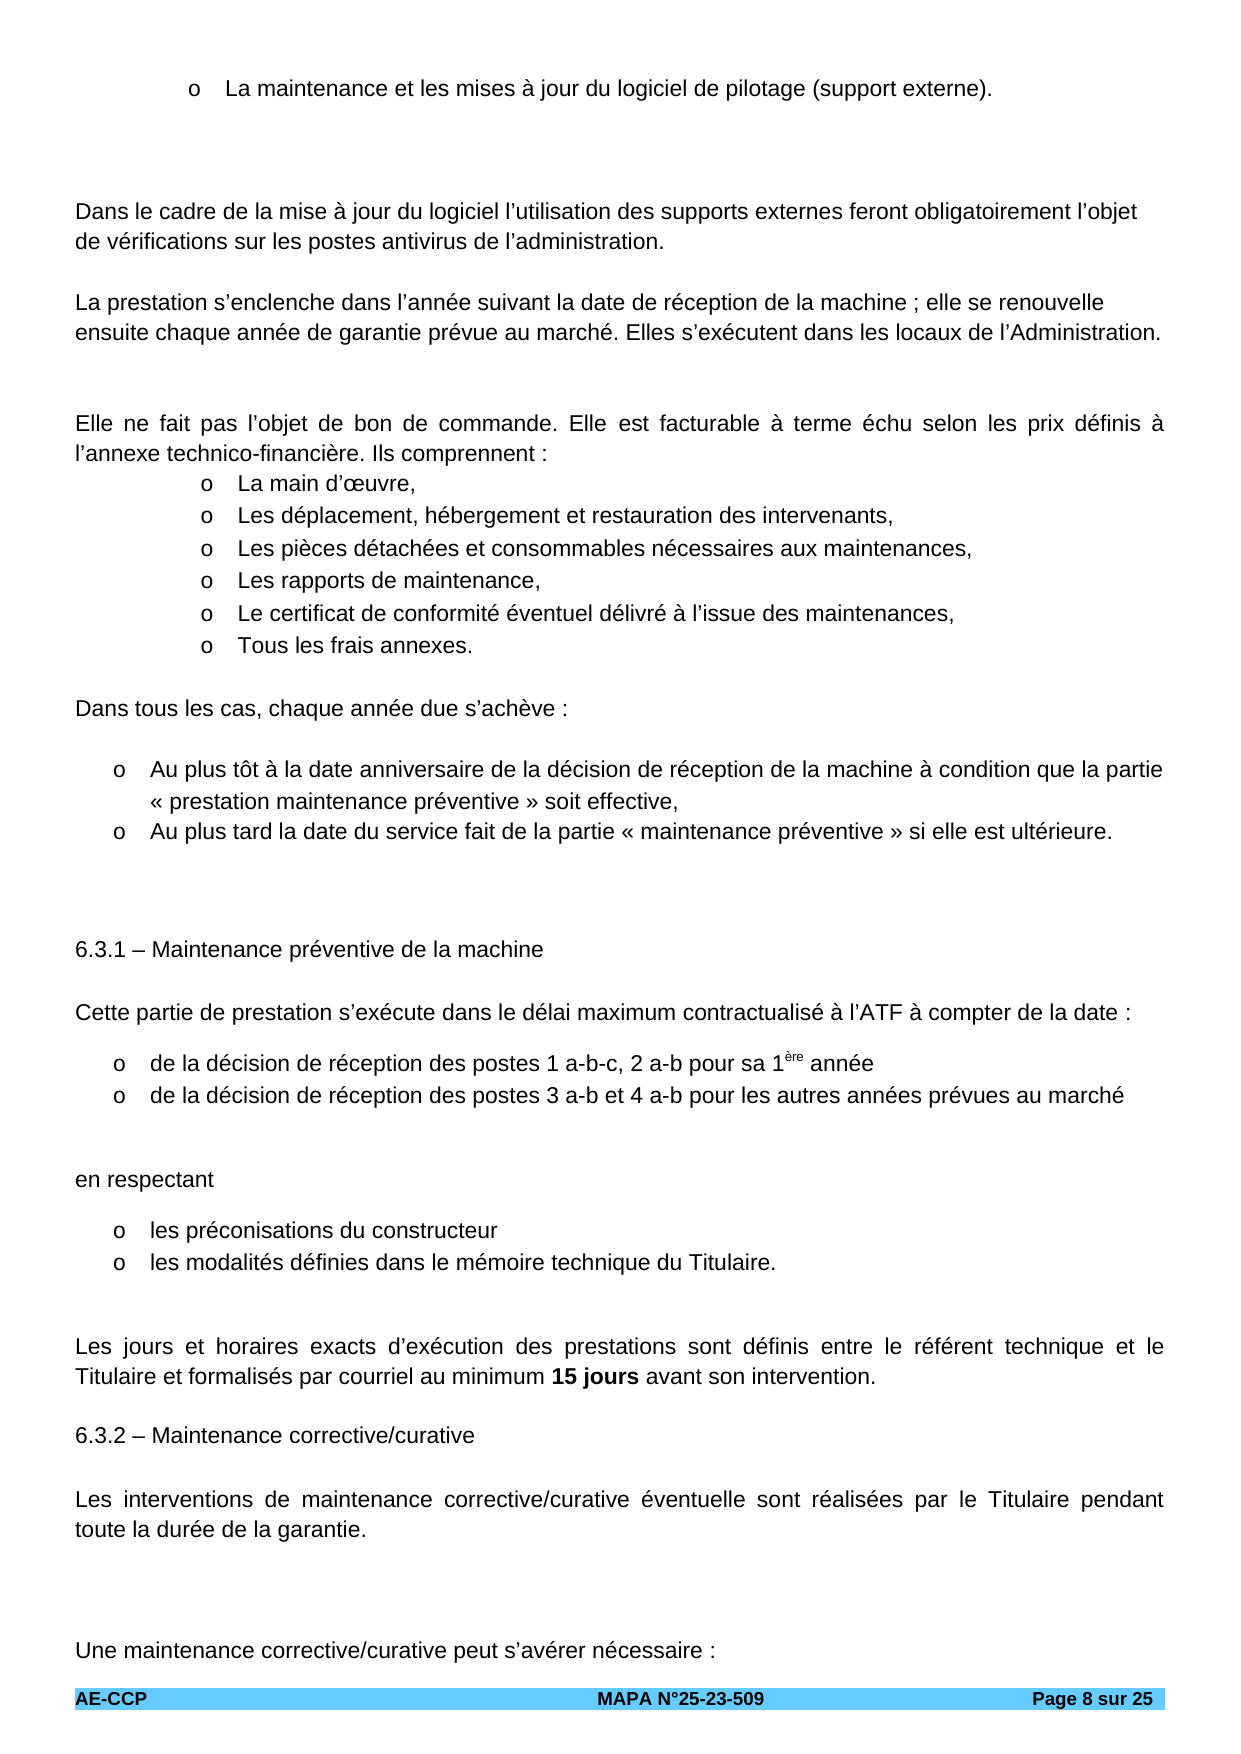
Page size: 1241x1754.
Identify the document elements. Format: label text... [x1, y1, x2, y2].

text Les interventions de maintenance corrective/curative éventuelle sont réalisées par le Titulaire pendant toute la durée de la garantie. [75, 1486, 1165, 1542]
list Tous les frais annexes. [200, 632, 1165, 661]
list Le certificat de conformité éventuel délivré à l’issue des maintenances, [200, 600, 1165, 628]
text La prestation s’enclenche dans l’année suivant la date de réception de la machine ; elle se renouvelle ensuite chaque année de garantie prévue au marché. Elles s’exécutent dans les locaux de l’Administration. [75, 289, 1165, 345]
list de la décision de réception des postes 1 a-b-c, 2 a-b pour sa 1ère année [112, 1049, 1165, 1078]
text 6.3.1 – Maintenance préventive de la machine [75, 937, 1165, 962]
list Au plus tard la date du service fait de la partie « maintenance préventive » si elle est ultérieure. [112, 818, 1165, 846]
text Dans le cadre de la mise à jour du logiciel l’utilisation des supports externes feront obligatoirement l’objet de vérifications sur les postes antivirus de l’administration. [75, 198, 1165, 255]
list La maintenance et les mises à jour du logiciel de pilotage (support externe). [187, 75, 1165, 103]
text Une maintenance corrective/curative peut s’avérer nécessaire : [75, 1637, 1165, 1663]
list de la décision de réception des postes 3 a-b et 4 a-b pour les autres années prévues au marché [112, 1082, 1165, 1110]
text Les jours et horaires exacts d’exécution des prestations sont définis entre le référent technique et le Titulaire et formalisés par courriel au minimum 15 jours avant son intervention. [75, 1333, 1165, 1389]
list Les pièces détachées et consommables nécessaires aux maintenances, [200, 535, 1165, 563]
text Cette partie de prestation s’exécute dans le délai maximum contractualisé à l’ATF à compter de la date : [75, 998, 1165, 1025]
list les préconisations du constructeur [112, 1217, 1165, 1245]
list Les déplacement, hébergement et restauration des intervenants, [200, 502, 1165, 531]
list Les rapports de maintenance, [200, 567, 1165, 596]
list Au plus tôt à la date anniversaire de la décision de réception de la machine à condition que la partie « prestation maintenance préventive » soit effective, [112, 756, 1165, 814]
text Dans tous les cas, chaque année due s’achève : [75, 695, 1165, 722]
list La main d’œuvre, [200, 470, 1165, 498]
list les modalités définies dans le mémoire technique du Titulaire. [112, 1249, 1165, 1277]
text en respectant [75, 1166, 1165, 1192]
text Elle ne fait pas l’objet de bon de commande. Elle est facturable à terme échu selon les prix définis à l’annexe technico-financière. Ils comprennent : [75, 409, 1165, 466]
text 6.3.2 – Maintenance corrective/curative [75, 1423, 1165, 1448]
